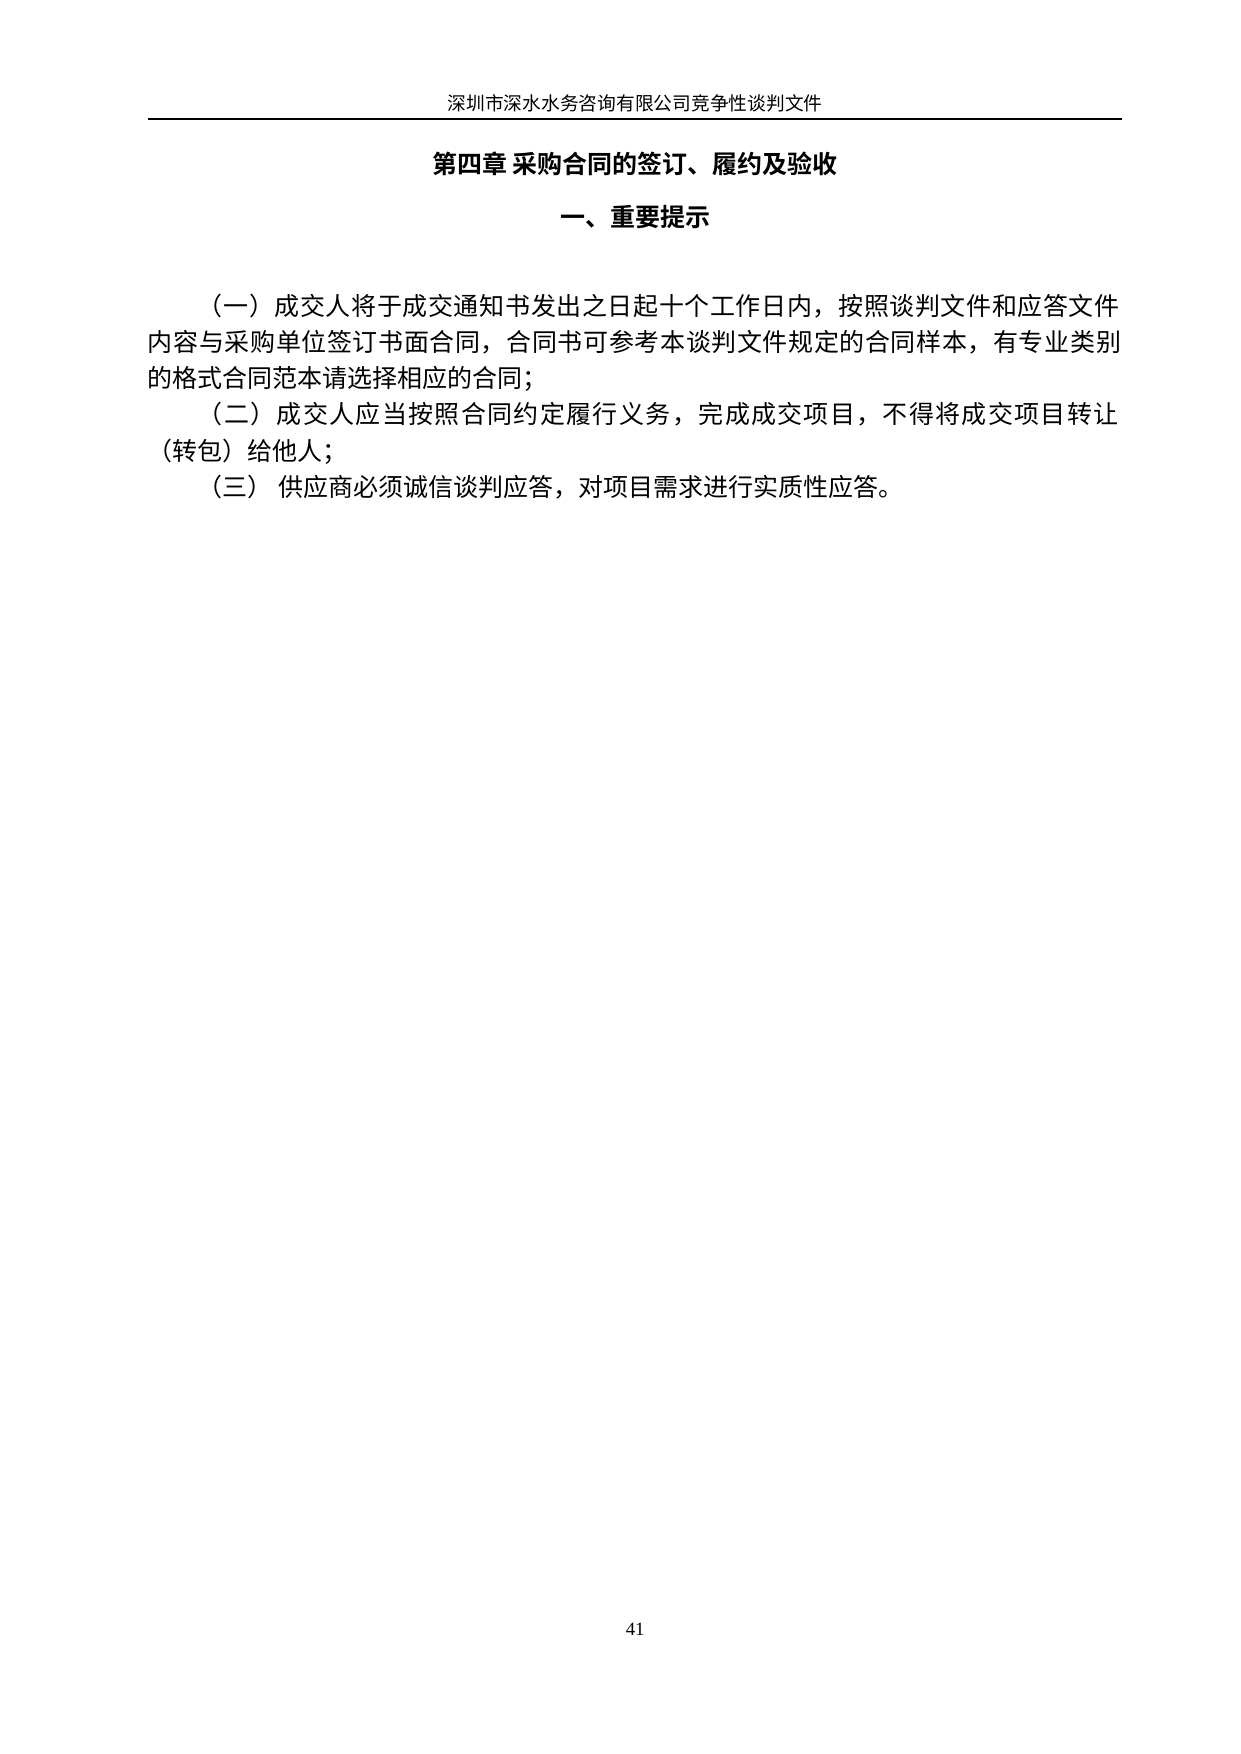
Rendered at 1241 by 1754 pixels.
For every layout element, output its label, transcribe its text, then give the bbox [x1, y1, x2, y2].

text 一、重要提示 [148, 198, 1122, 234]
subtitle 第四章 采购合同的签订、履约及验收 [148, 144, 1122, 181]
text （三） 供应商必须诚信谈判应答，对项目需求进行实质性应答。 [148, 467, 1122, 504]
text （二）成交人应当按照合同约定履行义务，完成成交项目，不得将成交项目转让（转包）给他人； [148, 395, 1122, 467]
text （一）成交人将于成交通知书发出之日起十个工作日内，按照谈判文件和应答文件内容与采购单位签订书面合同，合同书可参考本谈判文件规定的合同样本，有专业类别的格式合同范本请选择相应的合同； [148, 286, 1122, 395]
